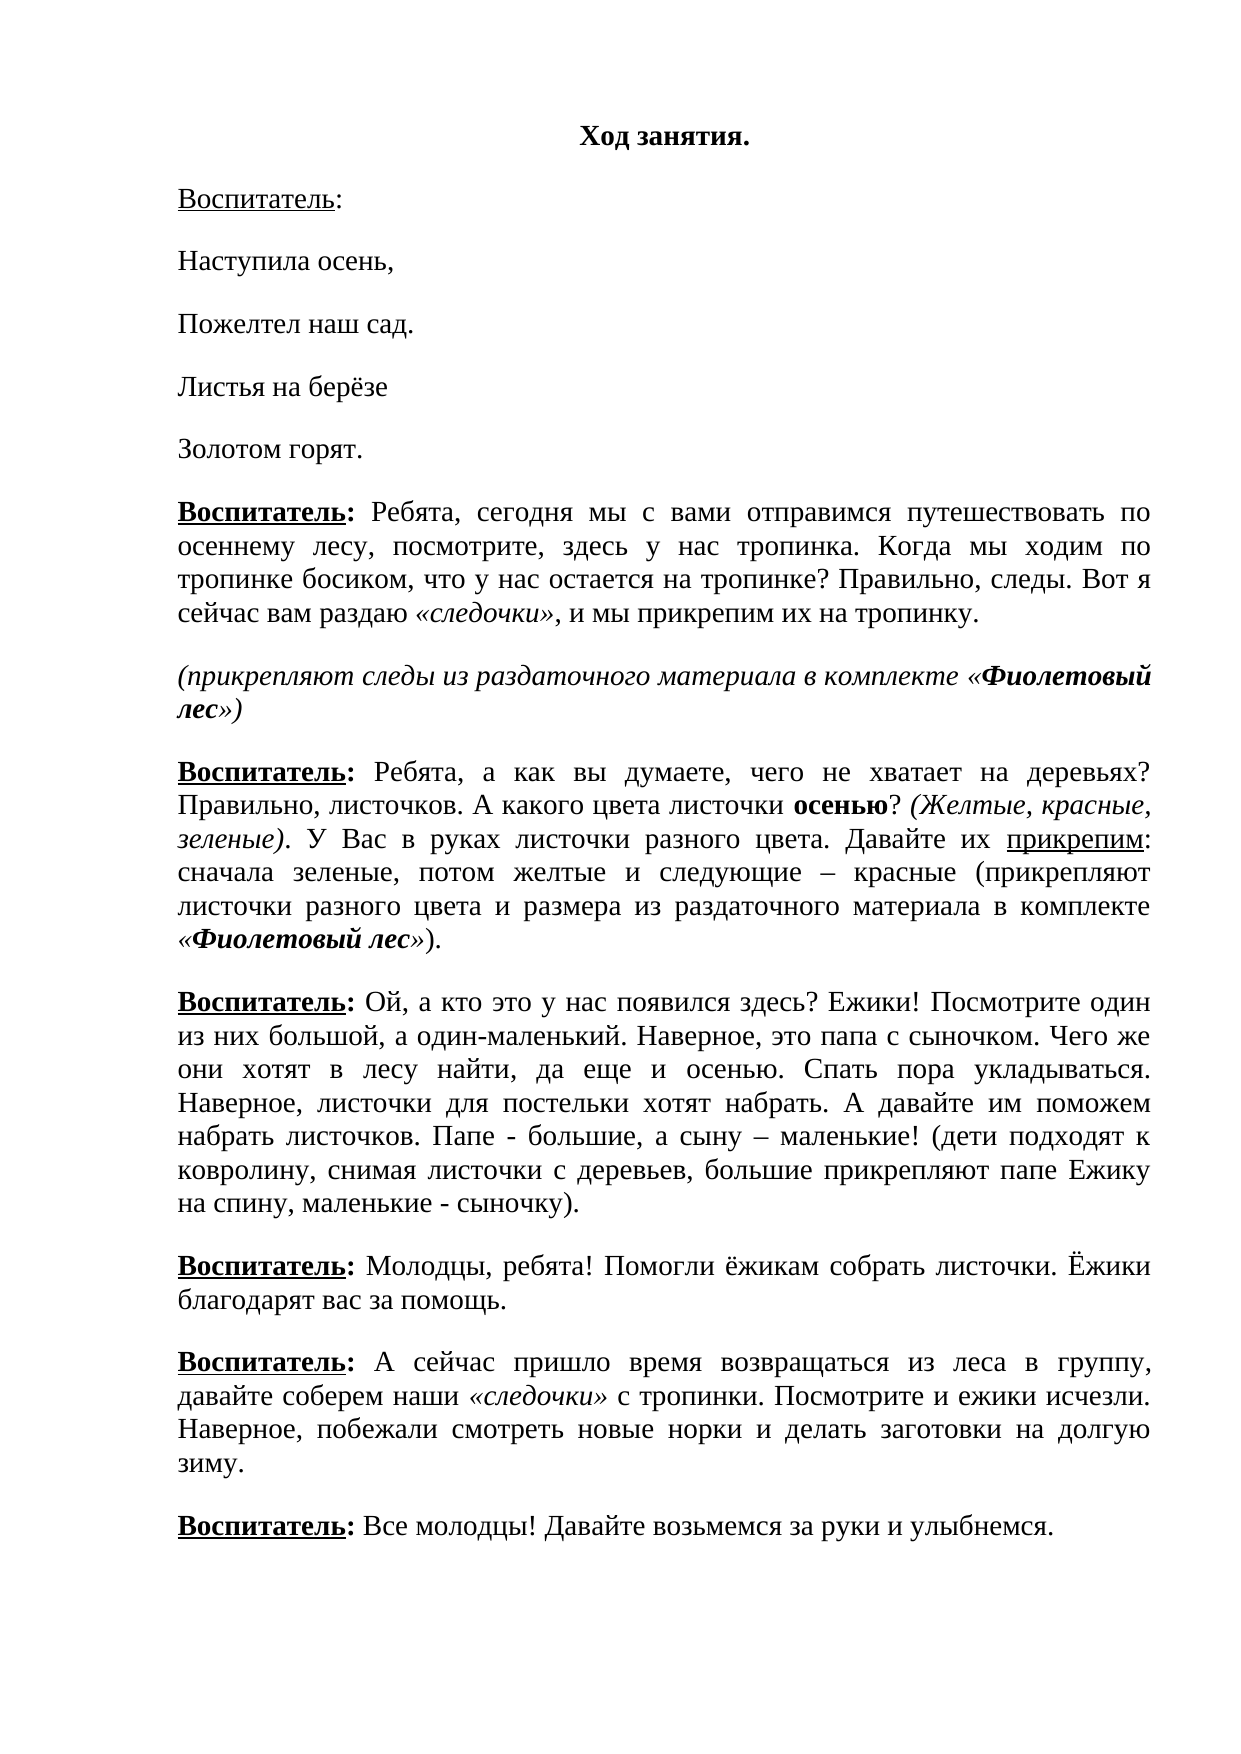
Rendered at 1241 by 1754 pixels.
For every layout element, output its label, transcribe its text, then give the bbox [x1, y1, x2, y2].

text Воспитатель: Все молодцы! Давайте возьмемся за руки и улыбнемся. [177, 1508, 1152, 1541]
text Воспитатель: А сейчас пришло время возвращаться из леса в группу, давайте соберем наши «следочки» с тропинки. Посмотрите и ежики исчезли. Наверное, побежали смотреть новые норки и делать заготовки на долгую зиму. [177, 1344, 1152, 1479]
text Листья на берёзе [177, 369, 1152, 402]
text Золотом горят. [177, 432, 1152, 465]
text Пожелтел наш сад. [177, 306, 1152, 340]
text Воспитатель: [177, 181, 1152, 214]
text Ход занятия. [177, 118, 1152, 152]
text (прикрепляют следы из раздаточного материала в комплекте «Фиолетовый лес») [177, 658, 1152, 725]
text Воспитатель: Молодцы, ребята! Помогли ёжикам собрать листочки. Ёжики благодарят вас за помощь. [177, 1248, 1152, 1315]
text Воспитатель: Ребята, сегодня мы с вами отправимся путешествовать по осеннему лесу, посмотрите, здесь у нас тропинка. Когда мы ходим по тропинке босиком, что у нас остается на тропинке? Правильно, следы. Вот я сейчас вам раздаю «следочки», и мы прикрепим их на тропинку. [177, 494, 1152, 628]
text Воспитатель: Ой, а кто это у нас появился здесь? Ежики! Посмотрите один из них большой, а один-маленький. Наверное, это папа с сыночком. Чего же они хотят в лесу найти, да еще и осенью. Спать пора укладываться. Наверное, листочки для постельки хотят набрать. А давайте им поможем набрать листочков. Папе - большие, а сыну – маленькие! (дети подходят к ковролину, снимая листочки с деревьев, большие прикрепляют папе Ежику на спину, маленькие - сыночку). [177, 984, 1152, 1219]
text Воспитатель: Ребята, а как вы думаете, чего не хватает на деревьях? Правильно, листочков. А какого цвета листочки осенью? (Желтые, красные, зеленые). У Вас в руках листочки разного цвета. Давайте их прикрепим: сначала зеленые, потом желтые и следующие – красные (прикрепляют листочки разного цвета и размера из раздаточного материала в комплекте «Фиолетовый лес»). [177, 754, 1152, 955]
text Наступила осень, [177, 243, 1152, 277]
